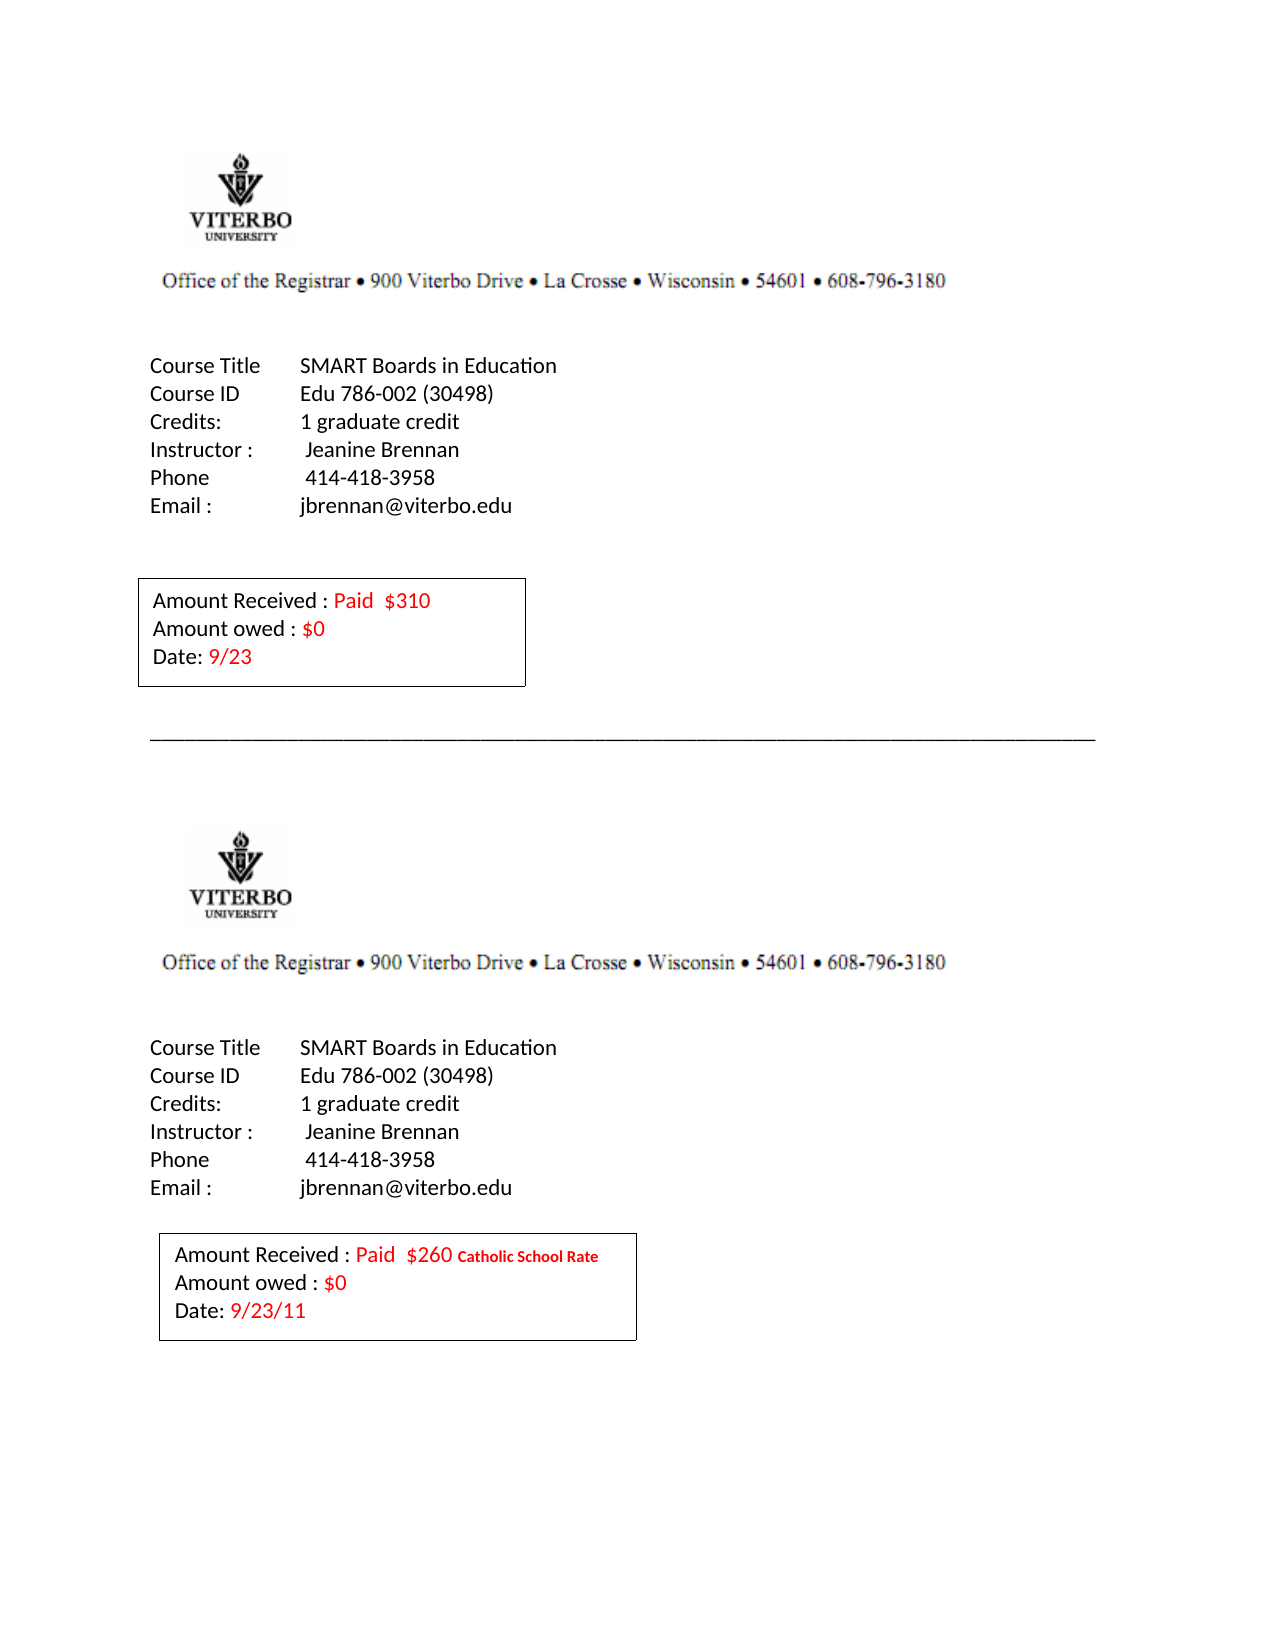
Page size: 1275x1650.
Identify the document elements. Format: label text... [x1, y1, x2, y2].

text ___________________________________________________________________________________ [150, 716, 1125, 744]
picture [150, 150, 1010, 299]
text Phone 414-418-3958 [150, 1145, 1125, 1173]
text Credits: 1 graduate credit [150, 407, 1125, 436]
text Credits: 1 graduate credit [150, 1089, 1125, 1117]
text Instructor : Jeanine Brennan [150, 1117, 1125, 1145]
picture [150, 938, 1010, 981]
text Course ID Edu 786-002 (30498) [150, 379, 1125, 407]
text Email : jbrennan@viterbo.edu [150, 492, 1125, 519]
text Email : jbrennan@viterbo.edu [150, 1173, 1125, 1201]
text Course ID Edu 786-002 (30498) [150, 1061, 1125, 1089]
text Course Title SMART Boards in Education [150, 351, 1125, 379]
text Phone 414-418-3958 [150, 463, 1125, 492]
picture [153, 827, 300, 934]
text Course Title SMART Boards in Education [150, 1033, 1125, 1061]
text Instructor : Jeanine Brennan [150, 436, 1125, 463]
